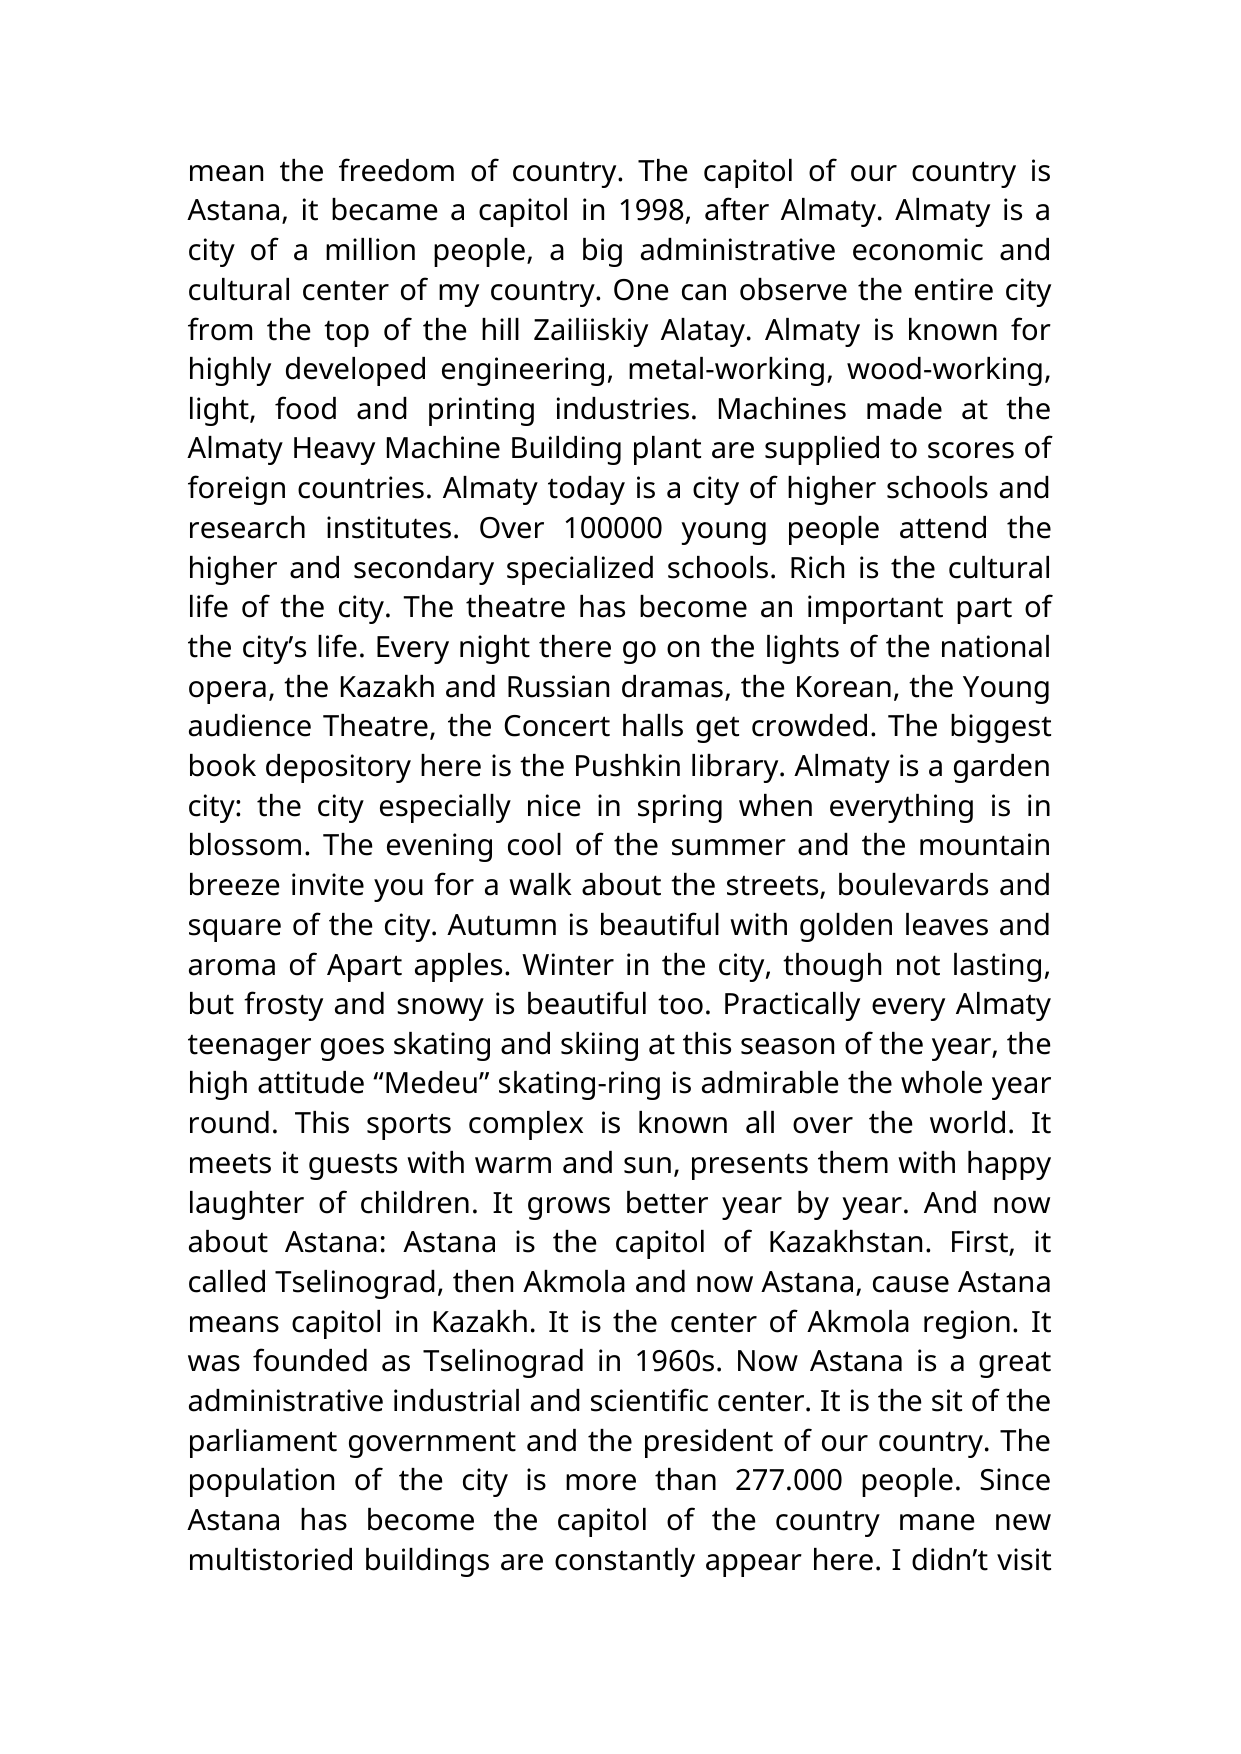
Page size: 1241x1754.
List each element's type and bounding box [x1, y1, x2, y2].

text [187, 150, 1053, 1579]
